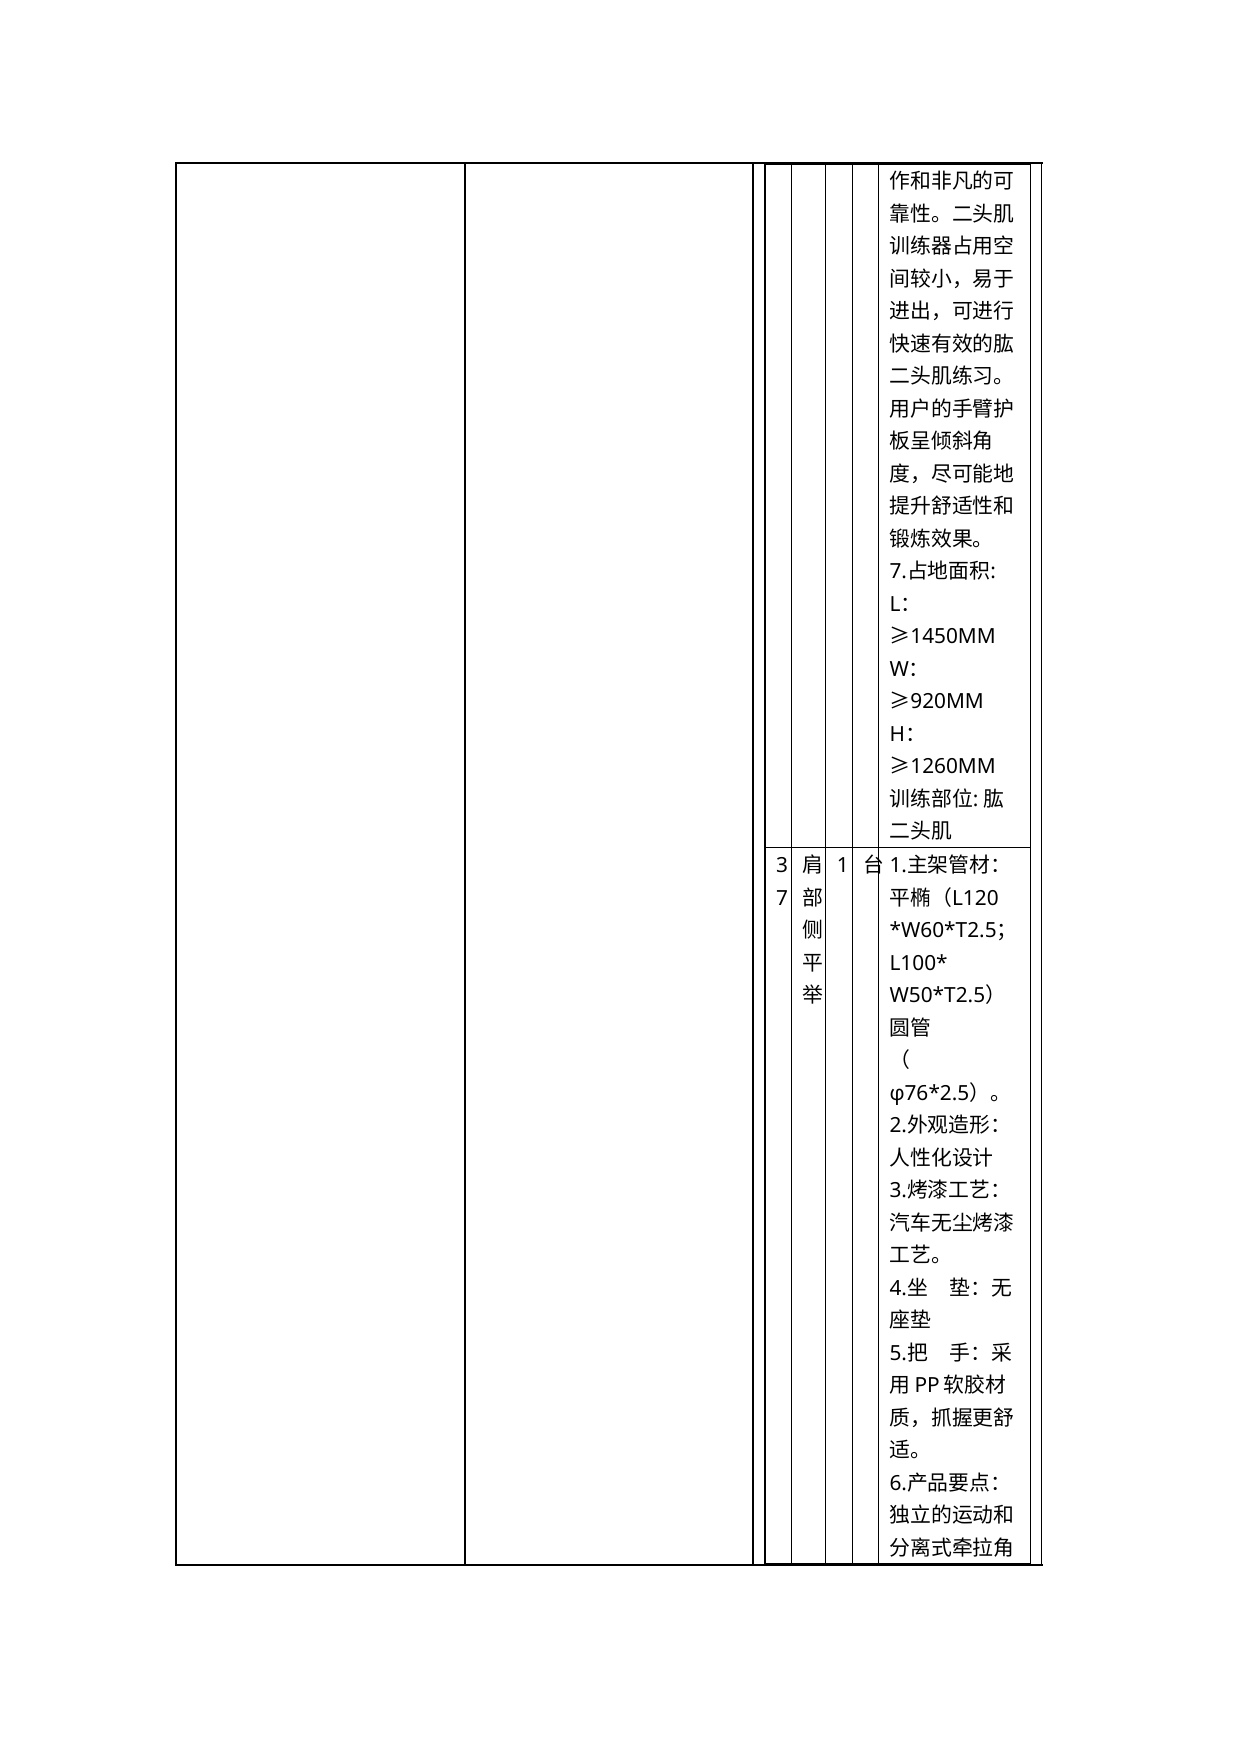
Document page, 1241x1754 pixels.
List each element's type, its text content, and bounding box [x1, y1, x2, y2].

table_cell 1 [177, 164, 464, 1564]
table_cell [1031, 164, 1041, 1564]
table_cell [754, 164, 764, 1564]
table_cell [466, 164, 752, 1564]
